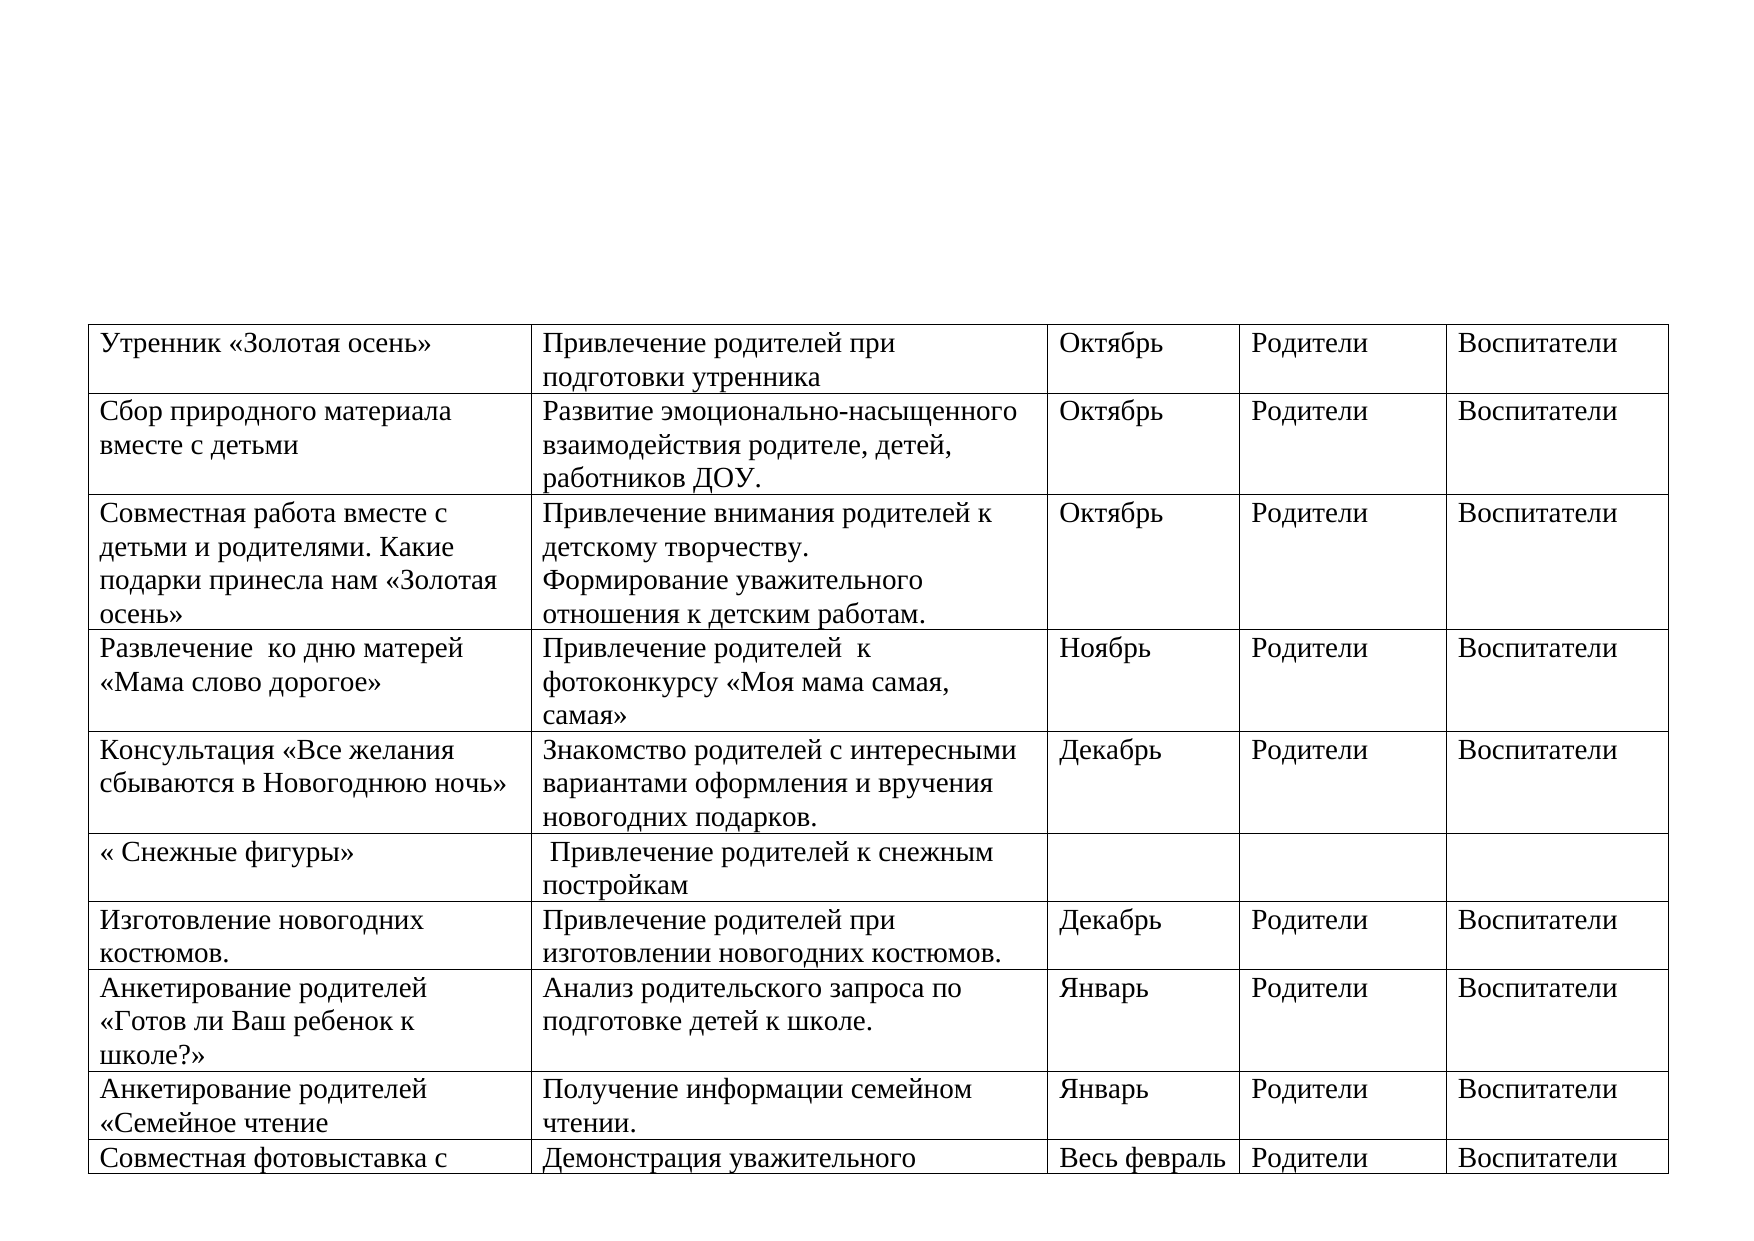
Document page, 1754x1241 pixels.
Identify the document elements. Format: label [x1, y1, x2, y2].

table_header [59, 59, 1683, 1174]
